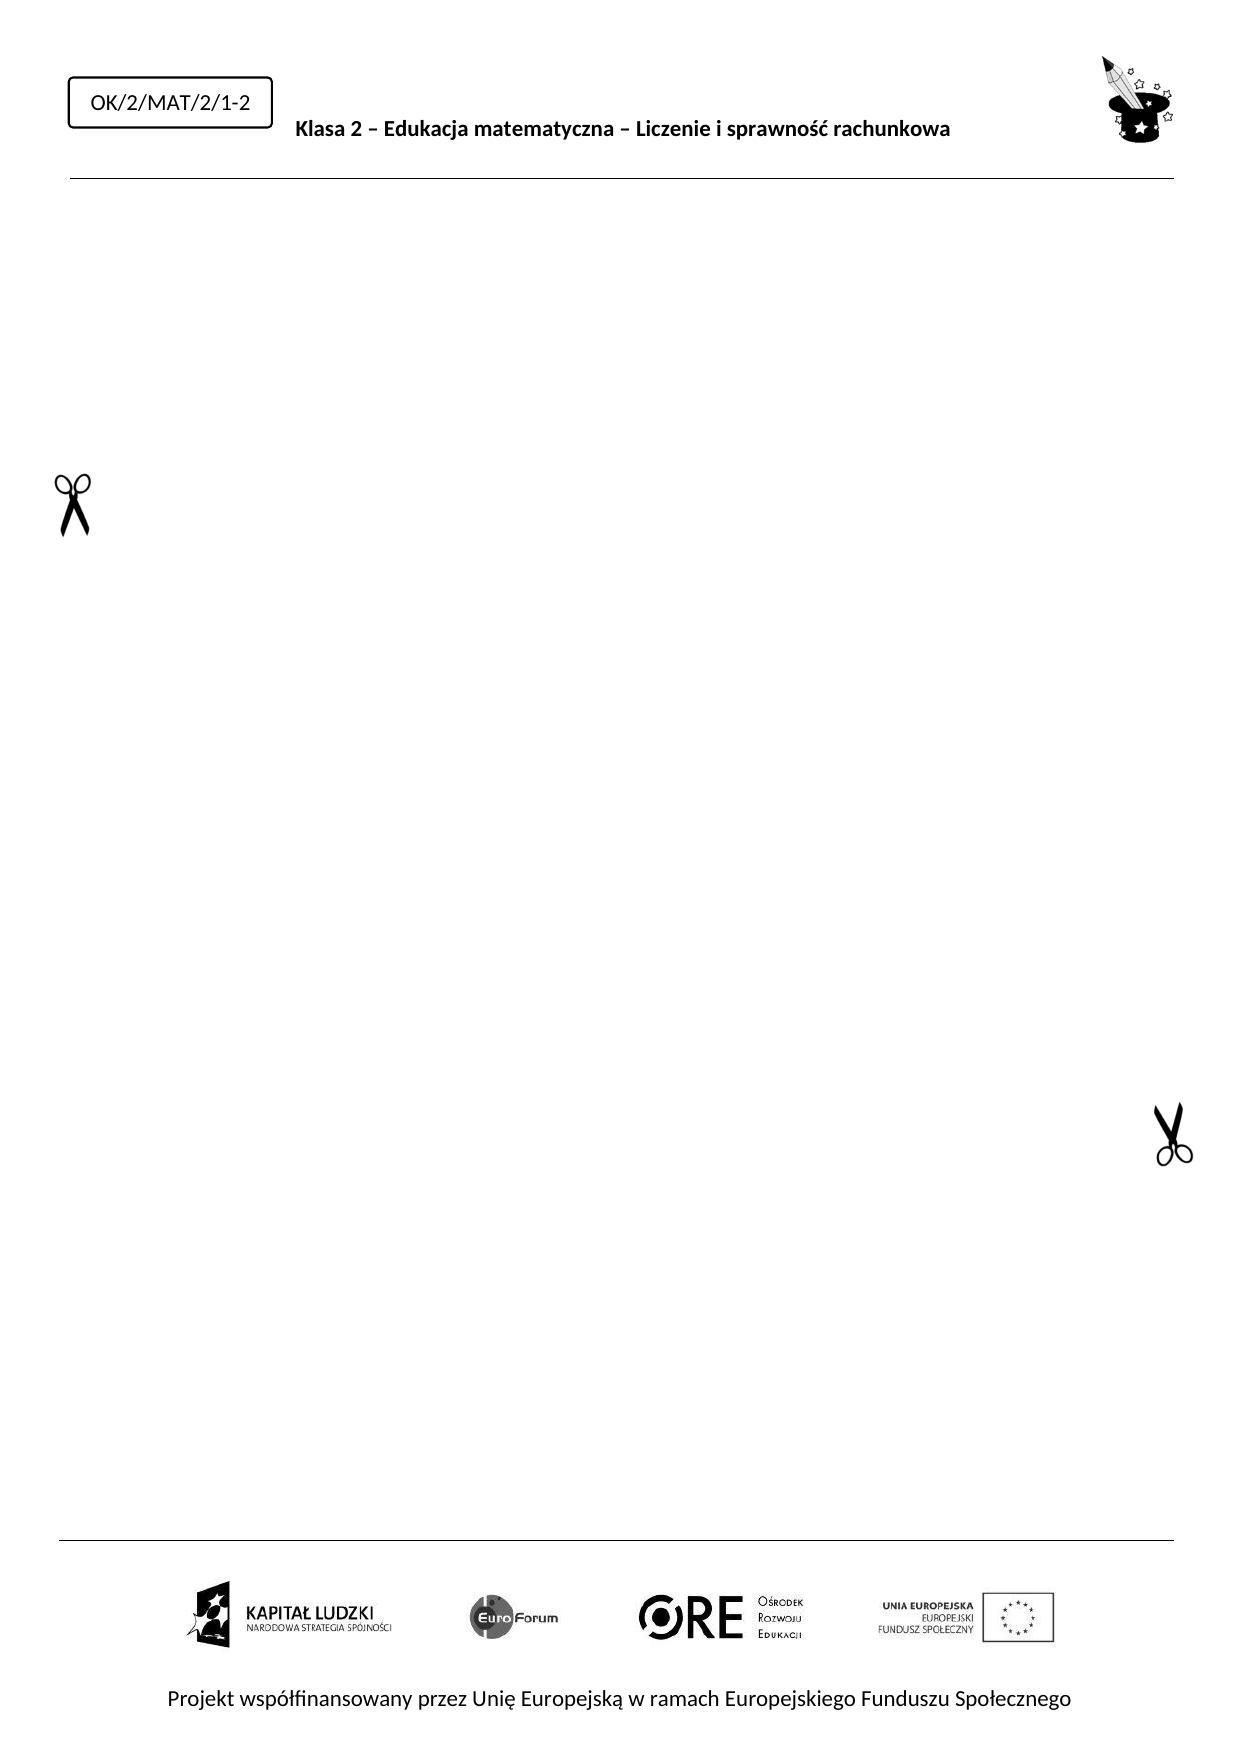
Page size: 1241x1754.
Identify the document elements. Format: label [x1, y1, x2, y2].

picture [1090, 53, 1183, 145]
picture [148, 1564, 1092, 1664]
picture [53, 473, 94, 539]
picture [1149, 1100, 1195, 1167]
